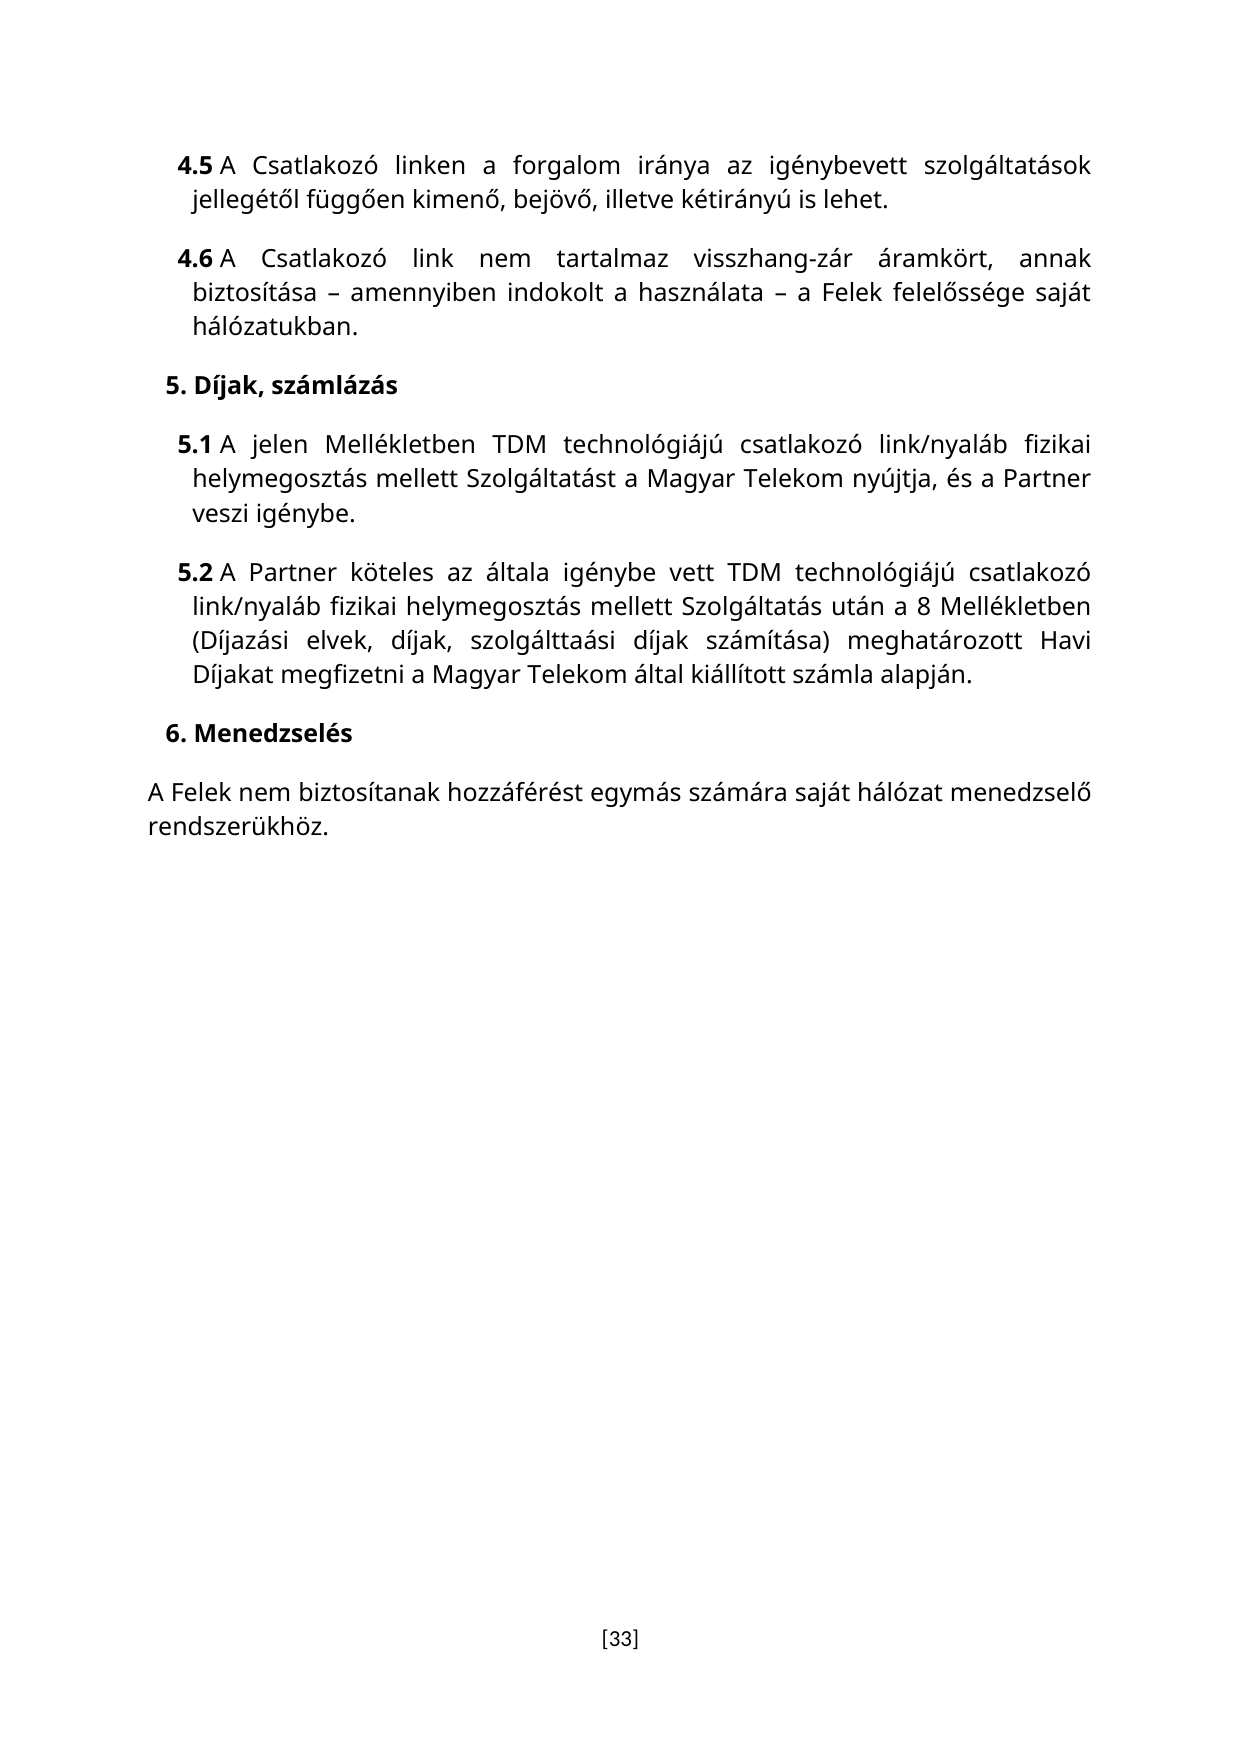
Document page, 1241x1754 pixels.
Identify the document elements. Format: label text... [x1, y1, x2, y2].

text A Felek nem biztosítanak hozzáférést egymás számára saját hálózat menedzselő rendszerükhöz. [148, 774, 1092, 843]
text 5.1 A jelen Mellékletben TDM technológiájú csatlakozó link/nyaláb fizikai helymegosztás mellett Szolgáltatást a Magyar Telekom nyújtja, és a Partner veszi igénybe. [177, 427, 1092, 529]
text 5.2 A Partner köteles az általa igénybe vett TDM technológiájú csatlakozó link/nyaláb fizikai helymegosztás mellett Szolgáltatás után a 8 Mellékletben (Díjazási elvek, díjak, szolgálttaási díjak számítása) meghatározott Havi Díjakat megfizetni a Magyar Telekom által kiállított számla alapján. [177, 554, 1092, 691]
text 4.5 A Csatlakozó linken a forgalom iránya az igénybevett szolgáltatások jellegétől függően kimenő, bejövő, illetve kétirányú is lehet. [177, 148, 1092, 216]
text 4.6 A Csatlakozó link nem tartalmaz visszhang-zár áramkört, annak biztosítása – amennyiben indokolt a használata – a Felek felelőssége saját hálózatukban. [177, 241, 1092, 343]
subtitle 6. Menedzselés [165, 716, 1092, 749]
subtitle 5. Díjak, számlázás [165, 368, 1092, 402]
